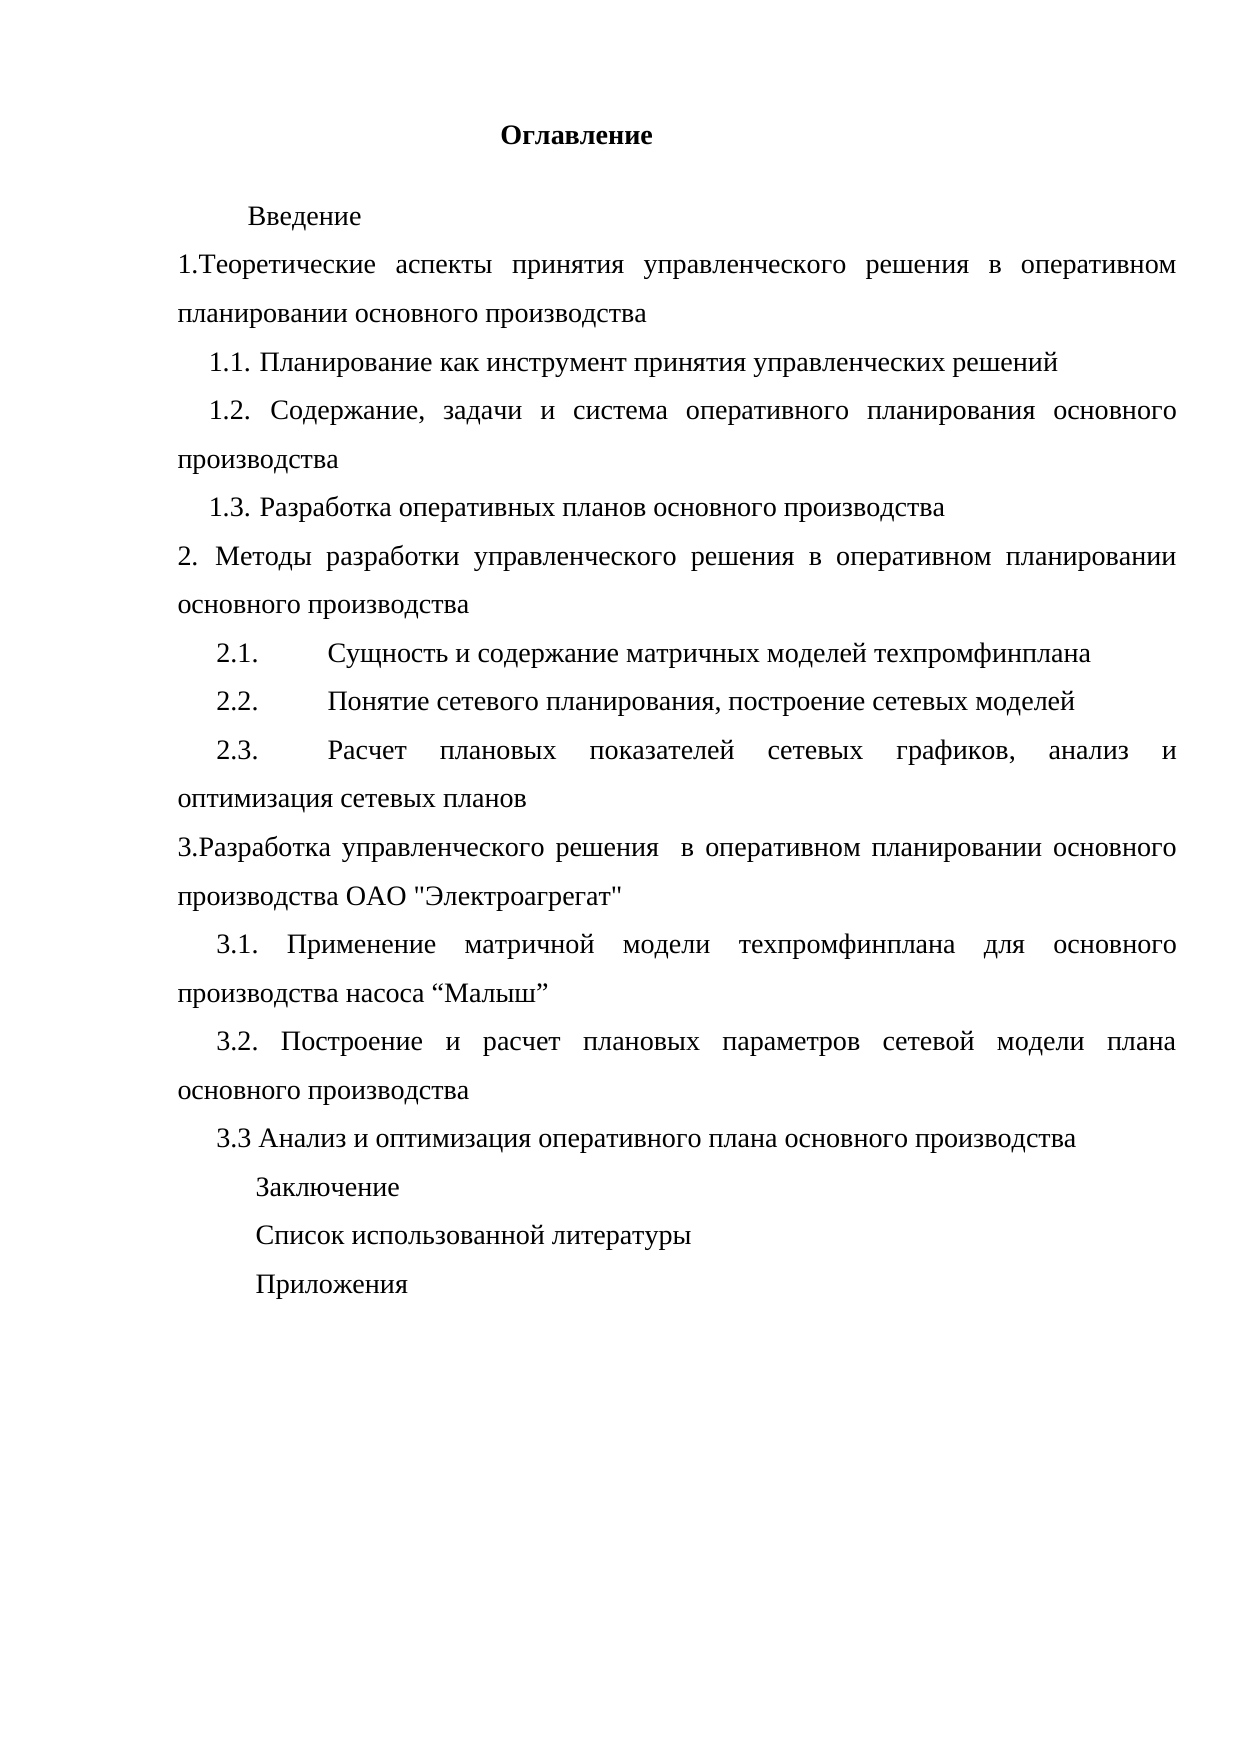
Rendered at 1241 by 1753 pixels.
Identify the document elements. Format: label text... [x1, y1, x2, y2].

text 3.2. Построение и расчет плановых параметров сетевой модели плана основного производства [177, 1024, 1178, 1105]
text Приложения [177, 1267, 1178, 1299]
list Сущность и содержание матричных моделей техпромфинплана [177, 636, 1178, 668]
text 3.Разработка управленческого решения в оперативном планировании основного производства ОАО "Электроагрегат" [177, 830, 1178, 911]
list Методы разработки управленческого решения в оперативном планировании основного производства [177, 539, 1178, 620]
list Планирование как инструмент принятия управленческих решений [177, 345, 1178, 377]
text 1.Теоретические аспекты принятия управленческого решения в оперативном планировании основного производства [177, 248, 1178, 328]
subtitle Оглавление [177, 118, 1178, 151]
text 3.1. Применение матричной модели техпромфинплана для основного производства насоса “Малыш” [177, 927, 1178, 1008]
list Разработка оперативных планов основного производства [177, 490, 1178, 523]
list Расчет плановых показателей сетевых графиков, анализ и оптимизация сетевых планов [177, 733, 1178, 814]
text Список использованной литературы [177, 1218, 1178, 1251]
text 3.3 Анализ и оптимизация оперативного плана основного производства [177, 1121, 1178, 1154]
list Содержание, задачи и система оперативного планирования основного производства [177, 393, 1178, 474]
text Заключение [177, 1170, 1178, 1202]
list Понятие сетевого планирования, построение сетевых моделей [177, 684, 1178, 717]
subtitle Введение [177, 199, 1178, 231]
